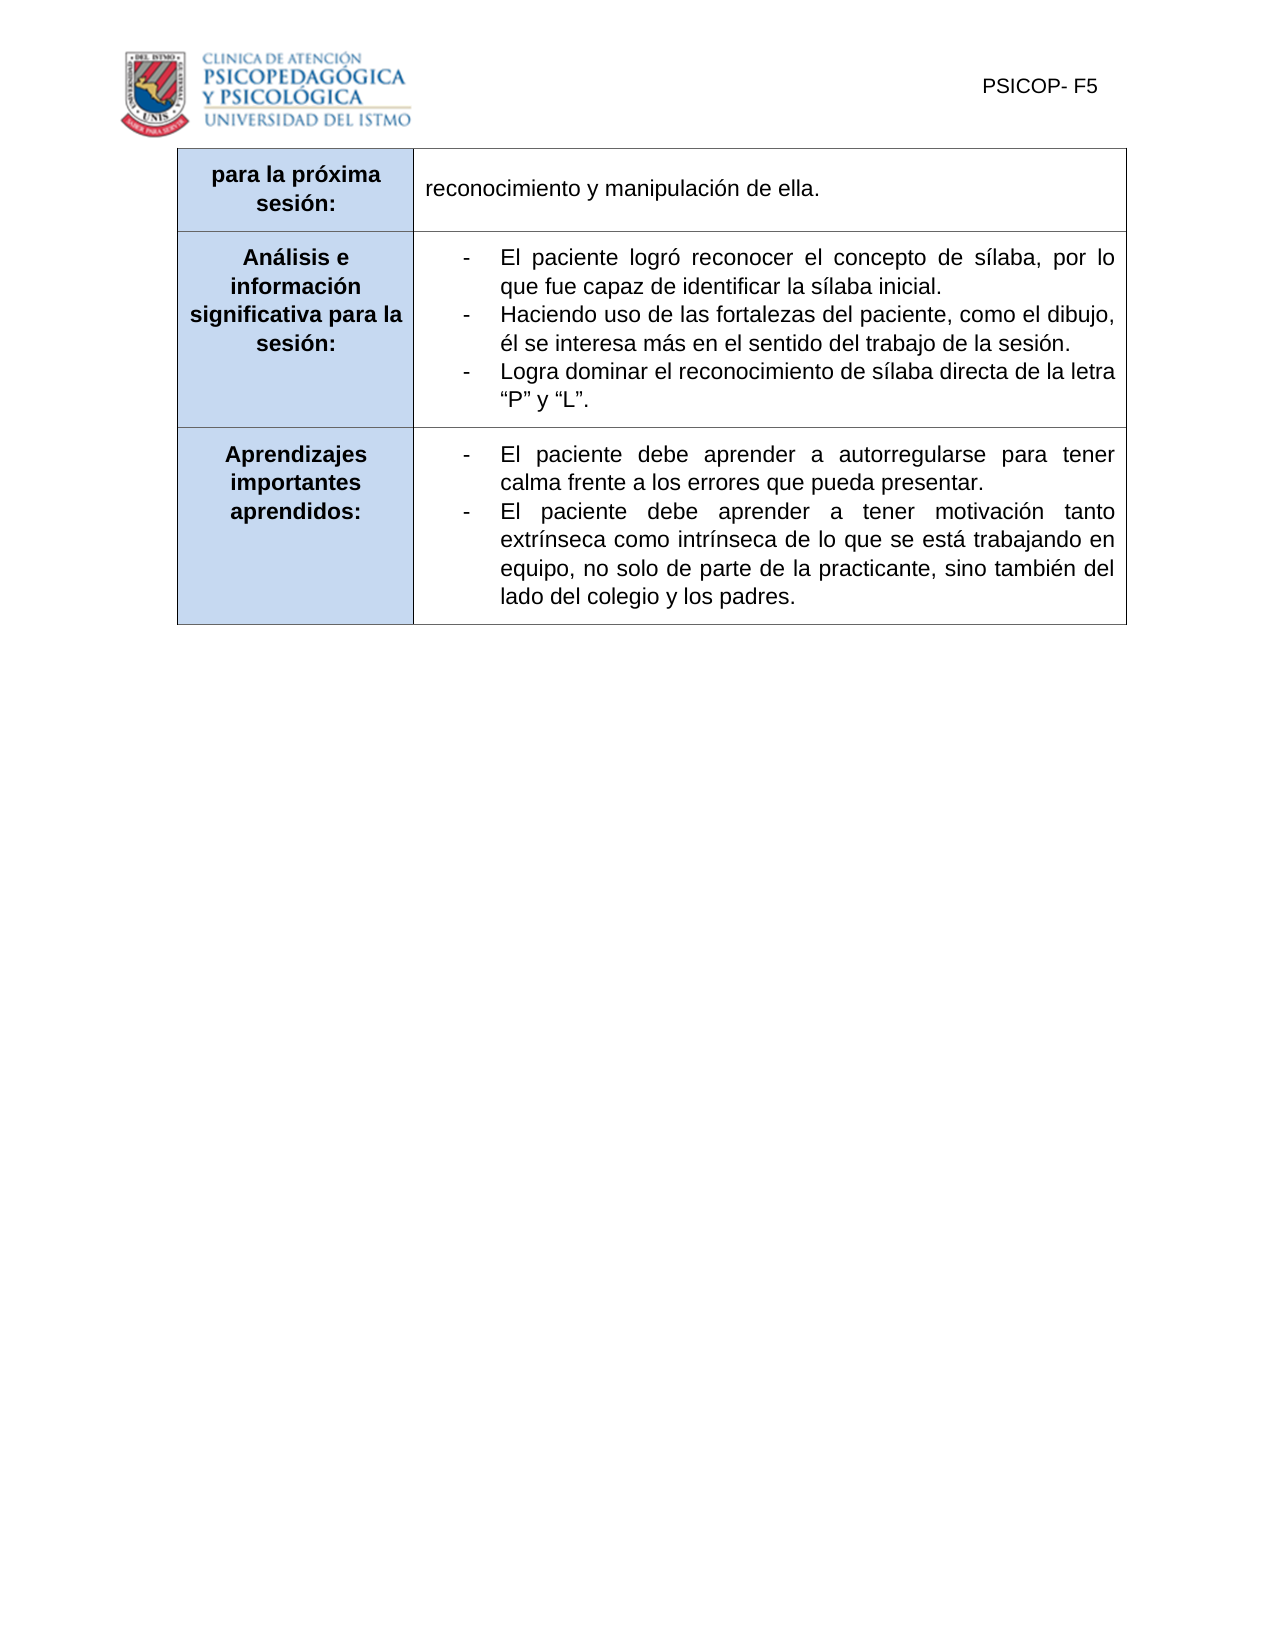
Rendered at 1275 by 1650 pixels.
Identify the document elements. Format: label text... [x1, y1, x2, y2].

table_cell Análisis e información significativa para la sesión: [178, 232, 413, 427]
table_cell Se trabajará la letra “m” por medio de actividades que involucran el reconocimiento y manipulación de ella. [414, 149, 1126, 231]
picture [65, 20, 437, 148]
table_cell Aprendizajes importantes aprendidos: [178, 428, 413, 624]
table_cell El paciente debe aprender a autorregularse para tener calma frente a los errores que pueda presentar. El paciente debe aprender a tener motivación tanto extrínseca como intrínseca de lo que se está trabajando en equipo, no solo de parte de la practicante, sino también del lado del colegio y los padres. [414, 428, 1126, 624]
table_cell El paciente logró reconocer el concepto de sílaba, por lo que fue capaz de identificar la sílaba inicial. Haciendo uso de las fortalezas del paciente, como el dibujo, él se interesa más en el sentido del trabajo de la sesión. Logra dominar el reconocimiento de sílaba directa de la letra “P” y “L”. [414, 232, 1126, 427]
table_cell Metas y objetivos para la próxima sesión: [178, 149, 413, 231]
